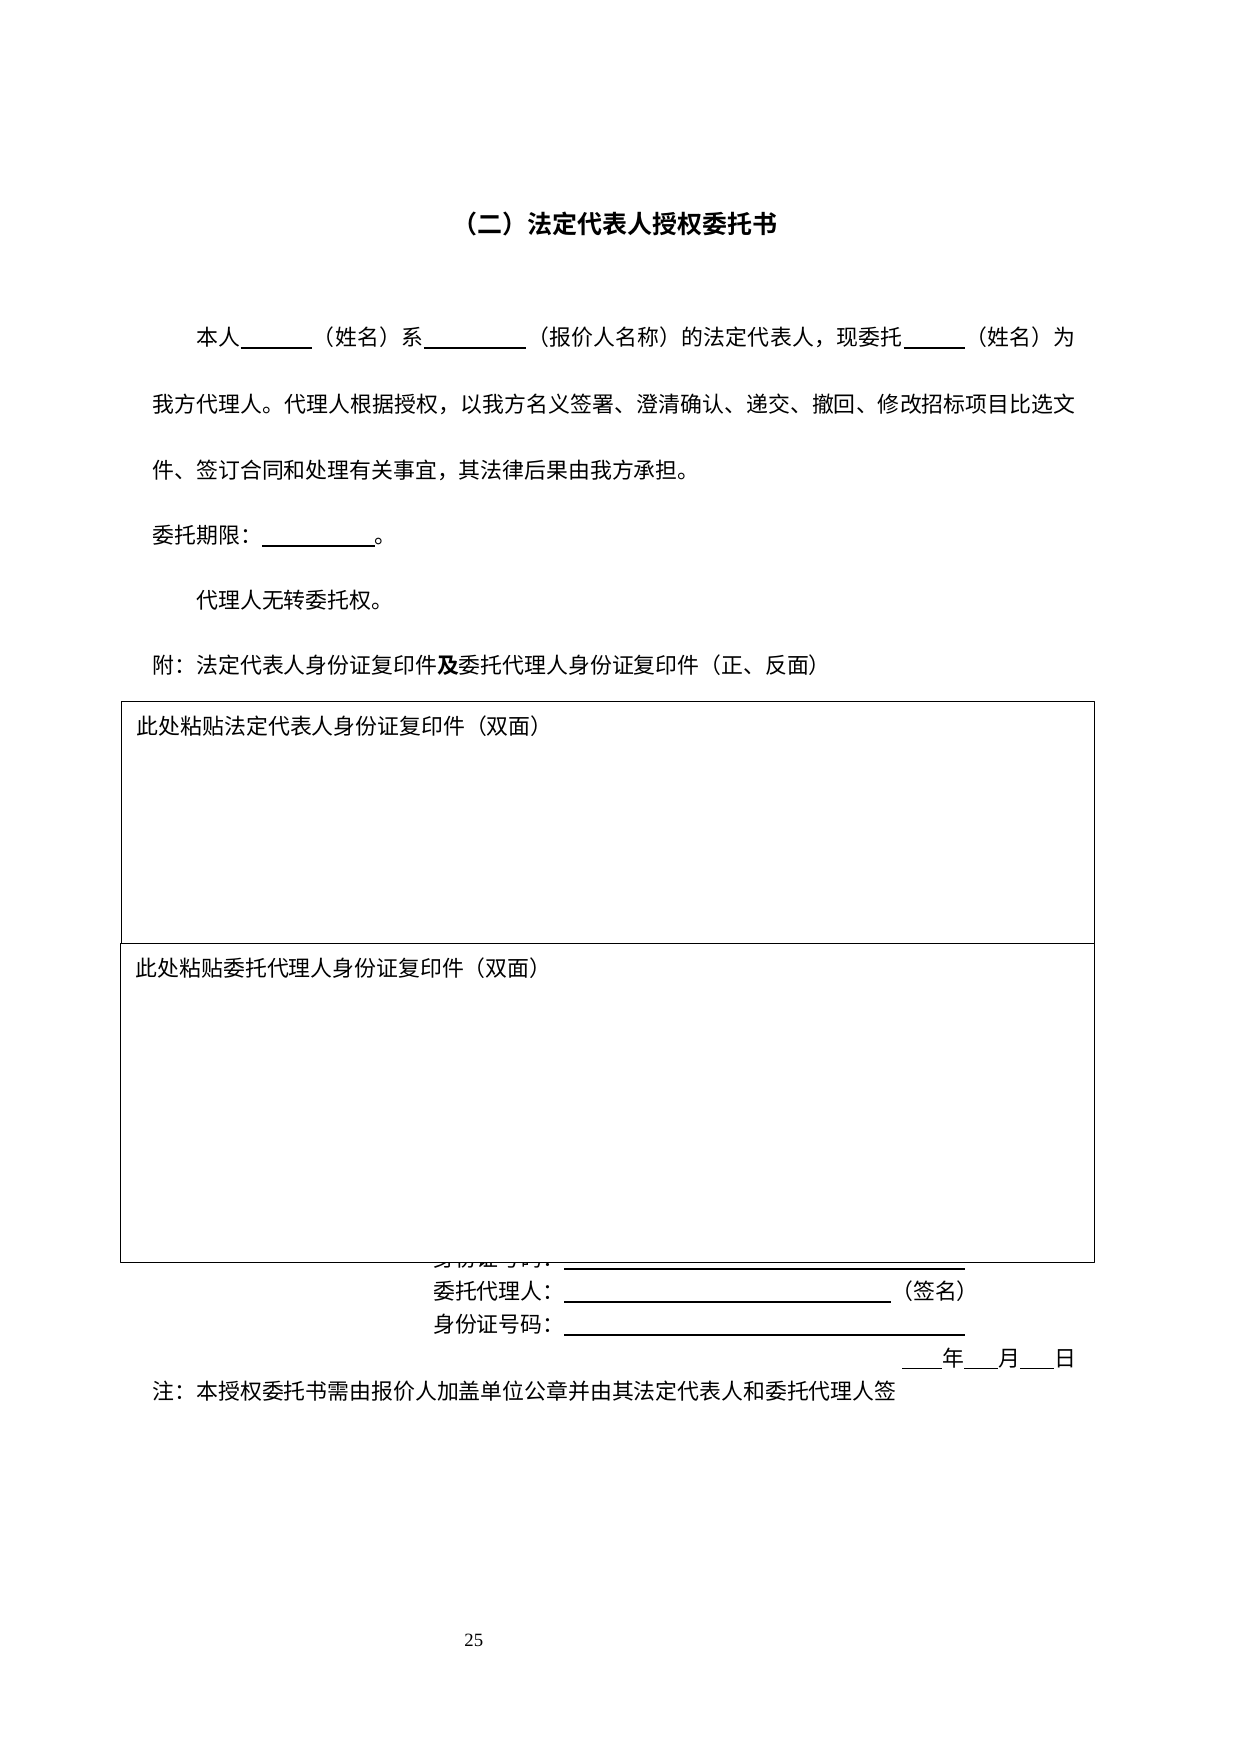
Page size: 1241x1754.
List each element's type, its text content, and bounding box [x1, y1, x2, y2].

subtitle （二）法定代表人授权委托书 [152, 189, 1076, 256]
text 年 月 日 [152, 1340, 1076, 1373]
text 本人 （姓名）系 （报价人名称）的法定代表人，现委托 （姓名）为我方代理人。代理人根据授权，以我方名义签署、澄清确认、递交、撤回、修改招标项目比选文件、签订合同和处理有关事宜，其法律后果由我方承担。 [152, 319, 1076, 486]
text 附：法定代表人身份证复印件及委托代理人身份证复印件（正、反面） [152, 647, 1076, 680]
text 委托代理人： （签名） [152, 1273, 1076, 1307]
text 委托期限： 。 [152, 517, 1076, 550]
text 代理人无转委托权。 [152, 582, 1076, 615]
text 注：本授权委托书需由报价人加盖单位公章并由其法定代表人和委托代理人签 [152, 1373, 1076, 1406]
text 身份证号码： [152, 1307, 1076, 1340]
